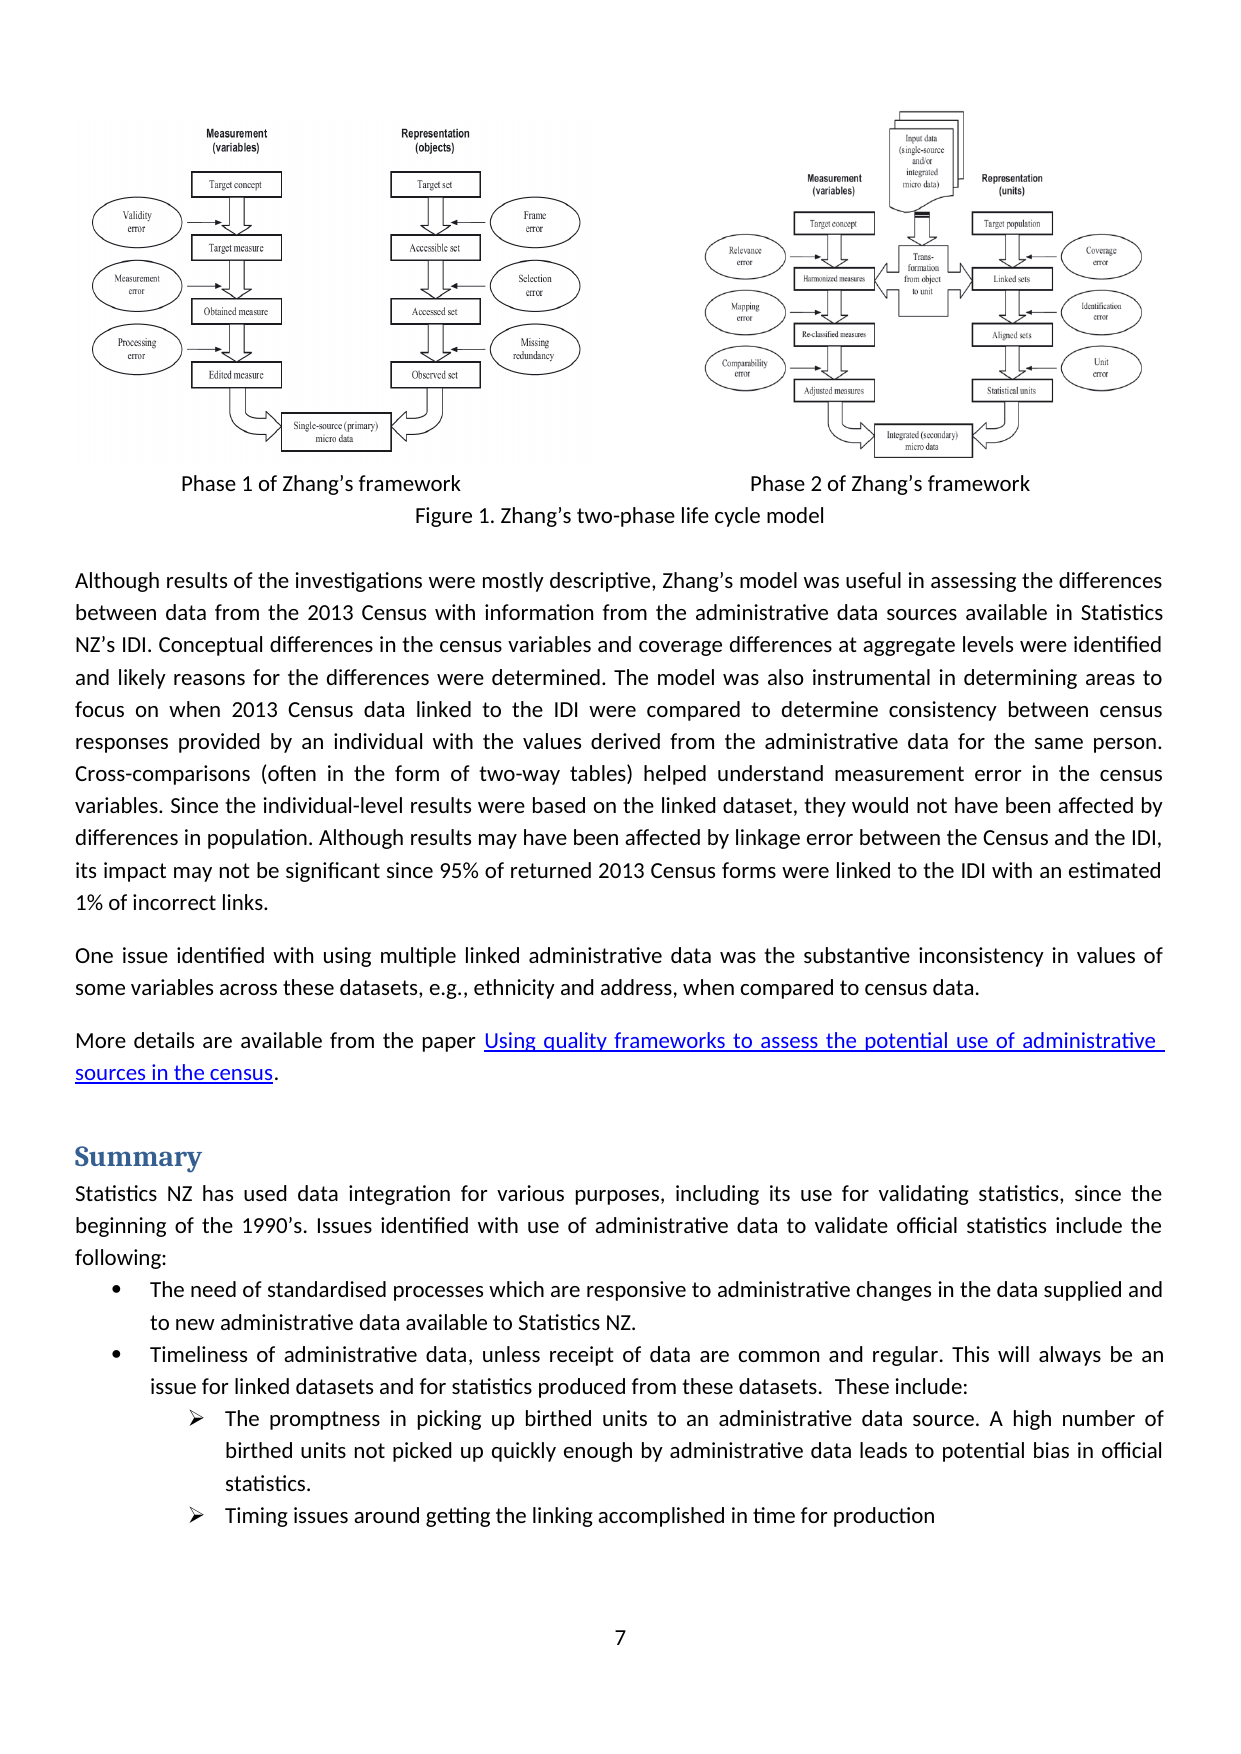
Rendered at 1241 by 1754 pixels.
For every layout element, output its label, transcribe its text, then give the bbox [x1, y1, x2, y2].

picture [75, 114, 601, 466]
text Statistics NZ has used data integration for various purposes, including its use for validating statistics, since the beginning of the 1990’s. Issues identified with use of administrative data to validate official statistics include the following: [75, 1179, 1165, 1271]
text Figure 1. Zhang’s two-phase life cycle model [75, 502, 1165, 530]
text More details are available from the paper Using quality frameworks to assess the potential use of administrative sources in the census. [75, 1026, 1165, 1086]
text Although results of the investigations were mostly descriptive, Zhang’s model was useful in assessing the differences between data from the 2013 Census with information from the administrative data sources available in Statistics NZ’s IDI. Conceptual differences in the census variables and coverage differences at aggregate levels were identified and likely reasons for the differences were determined. The model was also instrumental in determining areas to focus on when 2013 Census data linked to the IDI were compared to determine consistency between census responses provided by an individual with the values derived from the administrative data for the same person. Cross-comparisons (often in the form of two-way tables) helped understand measurement error in the census variables. Since the individual-level results were based on the linked dataset, they would not have been affected by differences in population. Although results may have been affected by linkage error between the Census and the IDI, its impact may not be significant since 95% of returned 2013 Census forms were linked to the IDI with an estimated 1% of incorrect links. [75, 566, 1165, 916]
picture [694, 103, 1150, 466]
text Phase 1 of Zhang’s framework Phase 2 of Zhang’s framework [150, 469, 1165, 497]
list Timeliness of administrative data, unless receipt of data are common and regular. This will always be an issue for linked datasets and for statistics produced from these datasets. These include: [112, 1340, 1165, 1400]
subtitle Summary [75, 1141, 1165, 1174]
list Timing issues around getting the linking accomplished in time for production [187, 1501, 1165, 1529]
text One issue identified with using multiple linked administrative data was the substantive inconsistency in values of some variables across these datasets, e.g., ethnicity and address, when compared to census data. [75, 941, 1165, 1001]
list The need of standardised processes which are responsive to administrative changes in the data supplied and to new administrative data available to Statistics NZ. [112, 1276, 1165, 1336]
list The promptness in picking up birthed units to an administrative data source. A high number of birthed units not picked up quickly enough by administrative data leads to potential bias in official statistics. [187, 1404, 1165, 1497]
